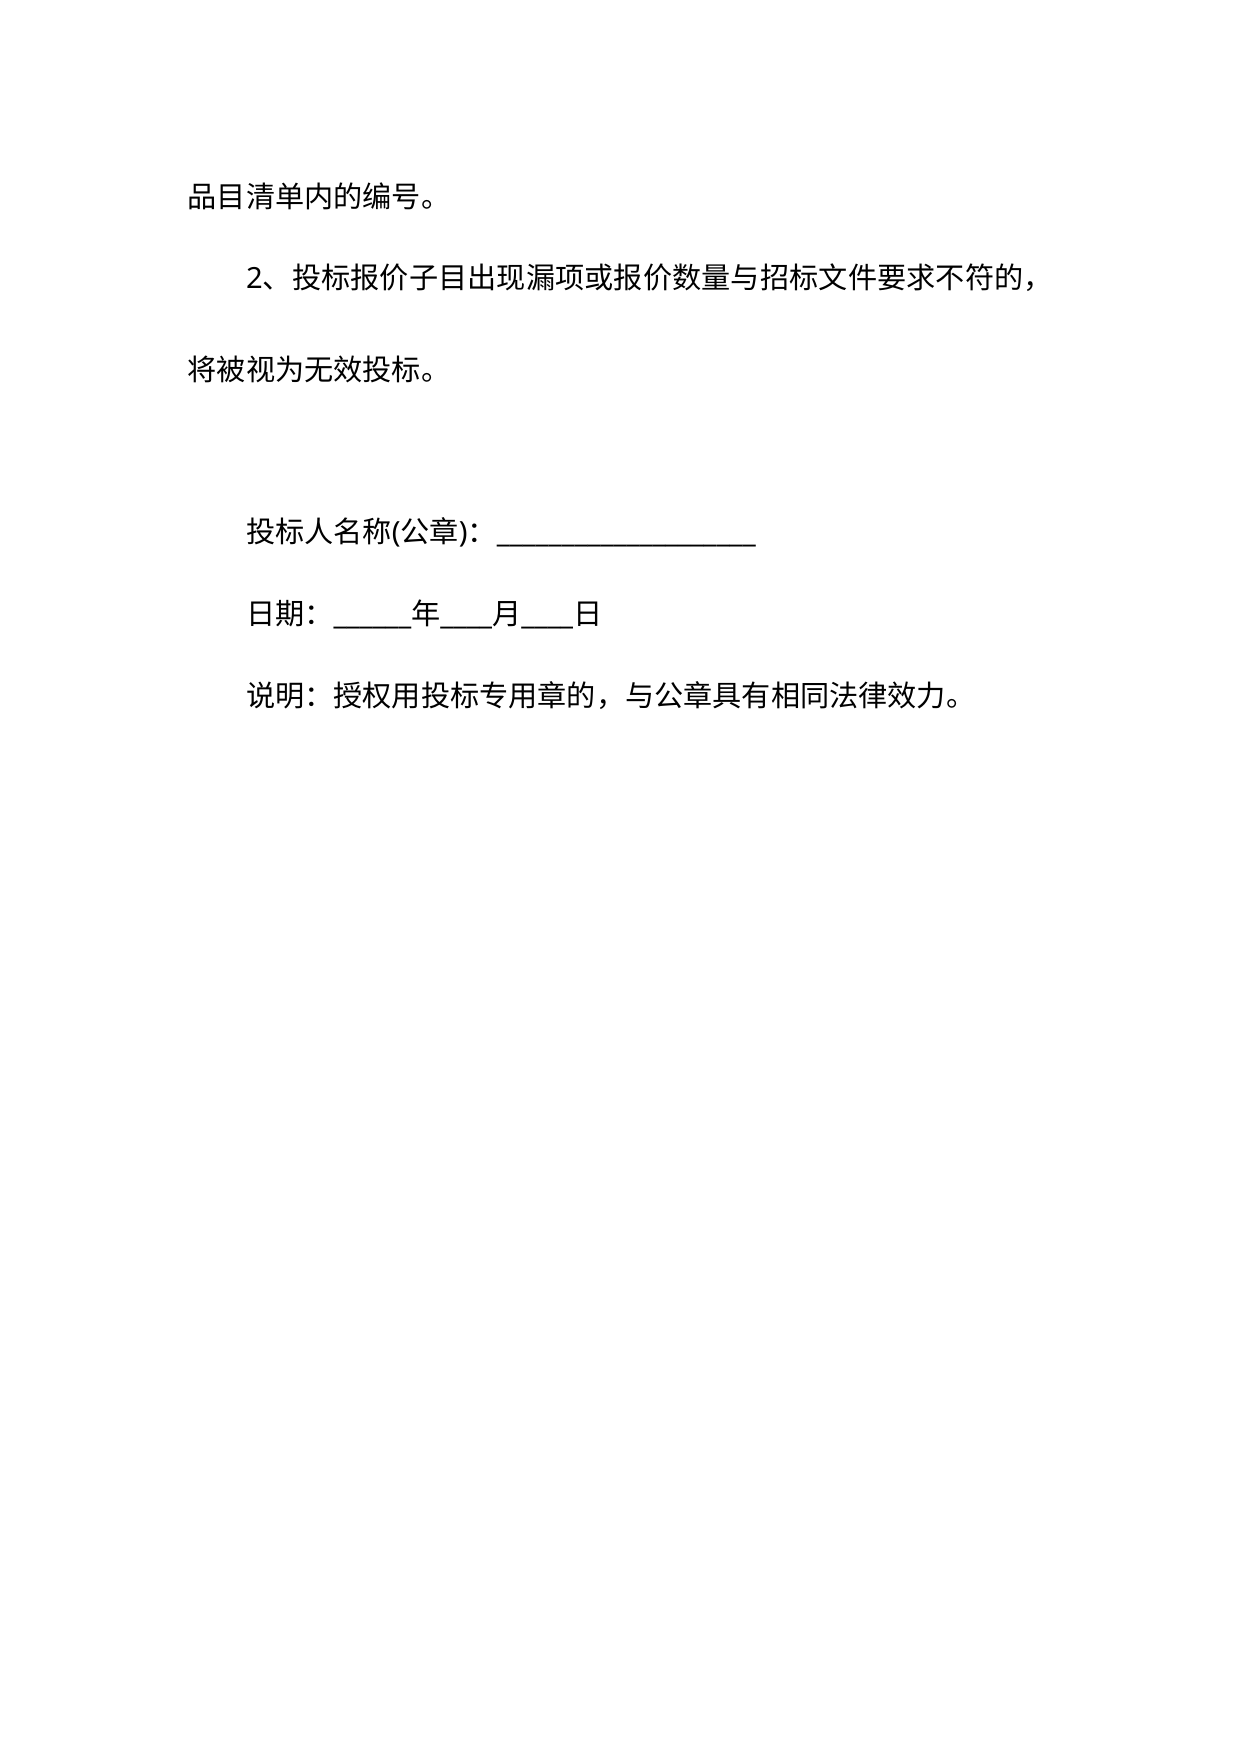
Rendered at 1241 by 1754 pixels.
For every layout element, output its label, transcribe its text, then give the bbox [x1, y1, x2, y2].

text 2、投标报价子目出现漏项或报价数量与招标文件要求不符的，将被视为无效投标。 [187, 244, 1053, 400]
text 日期：______年____月____日 [187, 579, 1053, 644]
text 说明：授权用投标专用章的，与公章具有相同法律效力。 [187, 661, 1053, 726]
text 投标人名称(公章)：____________________ [187, 497, 1053, 562]
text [187, 162, 1053, 227]
